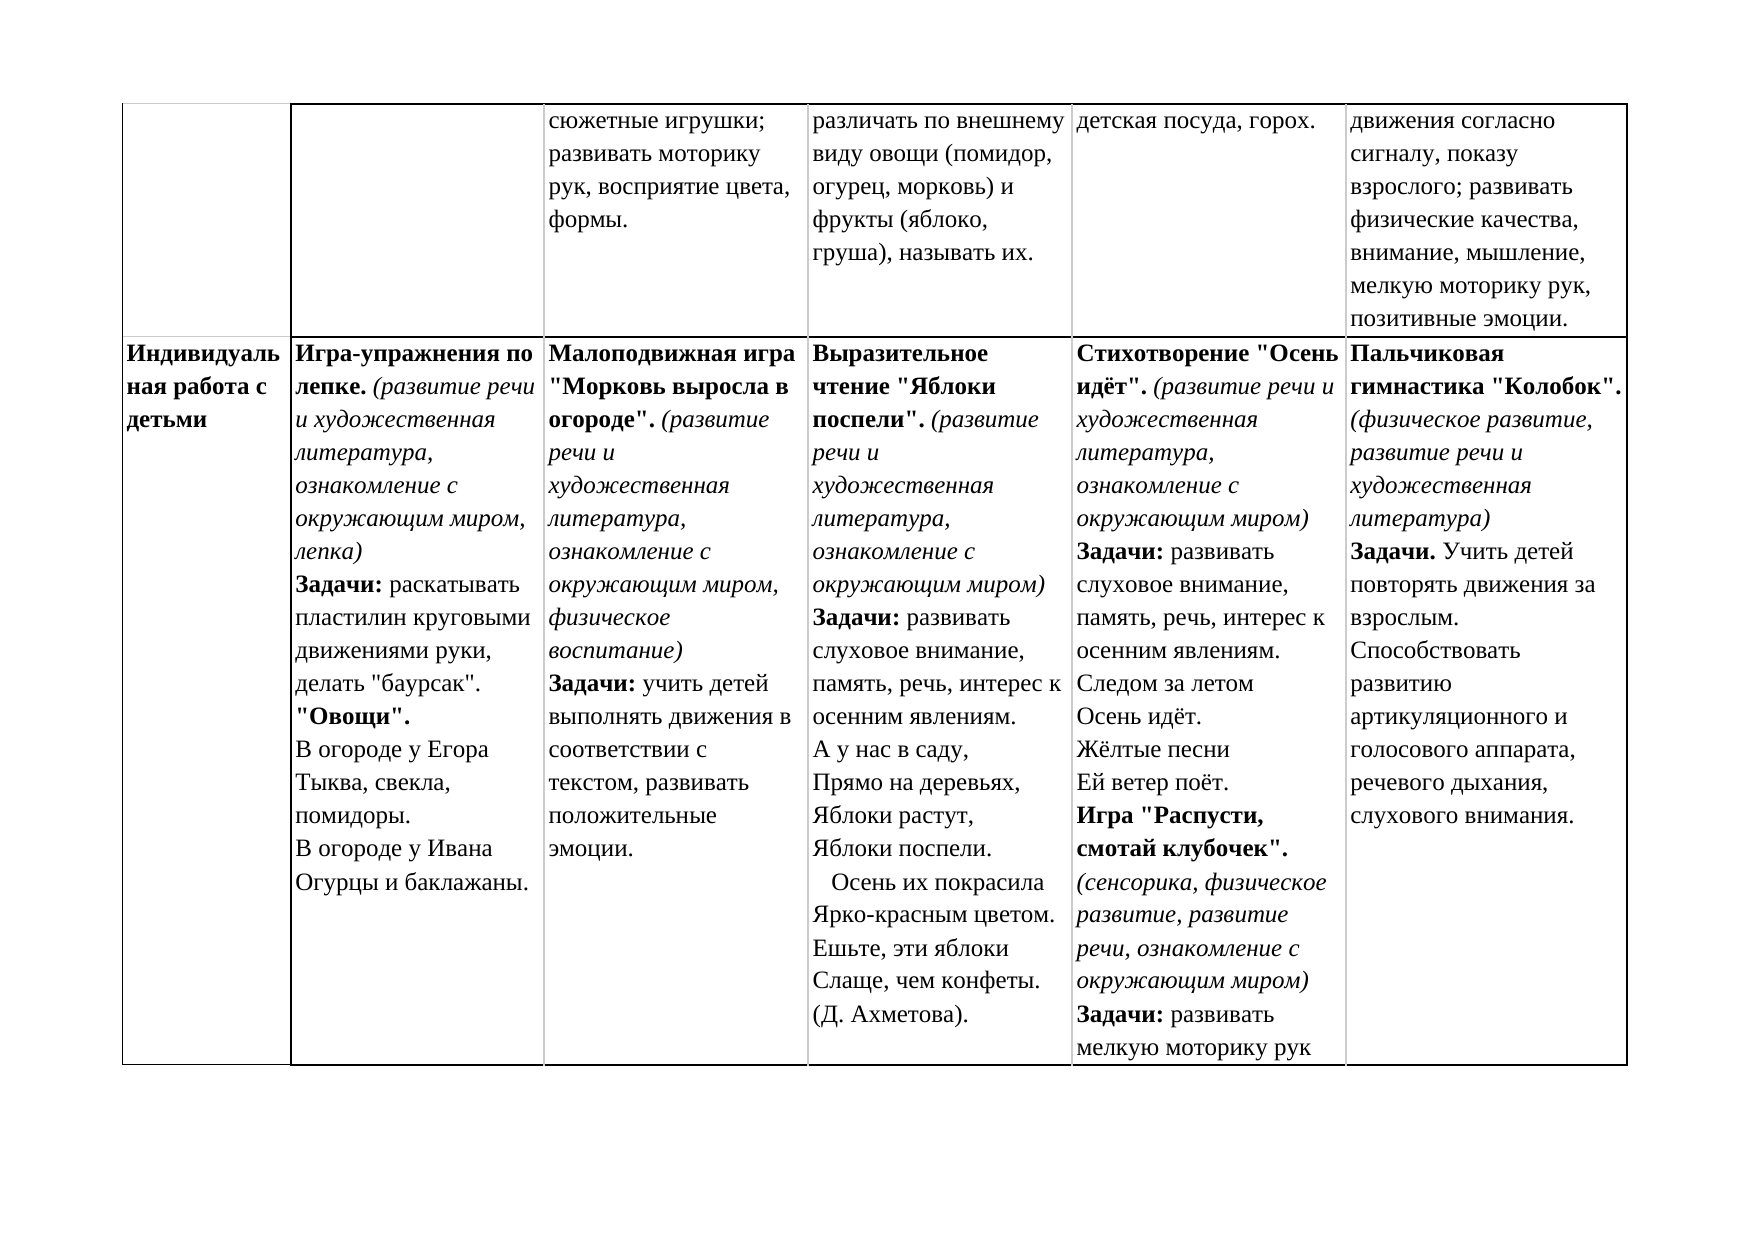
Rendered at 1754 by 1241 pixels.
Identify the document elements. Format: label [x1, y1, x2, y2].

table_cell [545, 338, 807, 1064]
table_cell [123, 337, 290, 1064]
table_cell [809, 105, 1071, 336]
table_cell [292, 105, 543, 336]
table_cell [1073, 338, 1345, 1064]
table_cell [809, 338, 1071, 1064]
table_cell [1347, 105, 1626, 336]
table_cell [123, 104, 290, 336]
table_cell [1073, 105, 1345, 336]
table_cell [1347, 338, 1626, 1064]
table_cell [292, 338, 543, 1064]
table_cell [545, 105, 807, 336]
